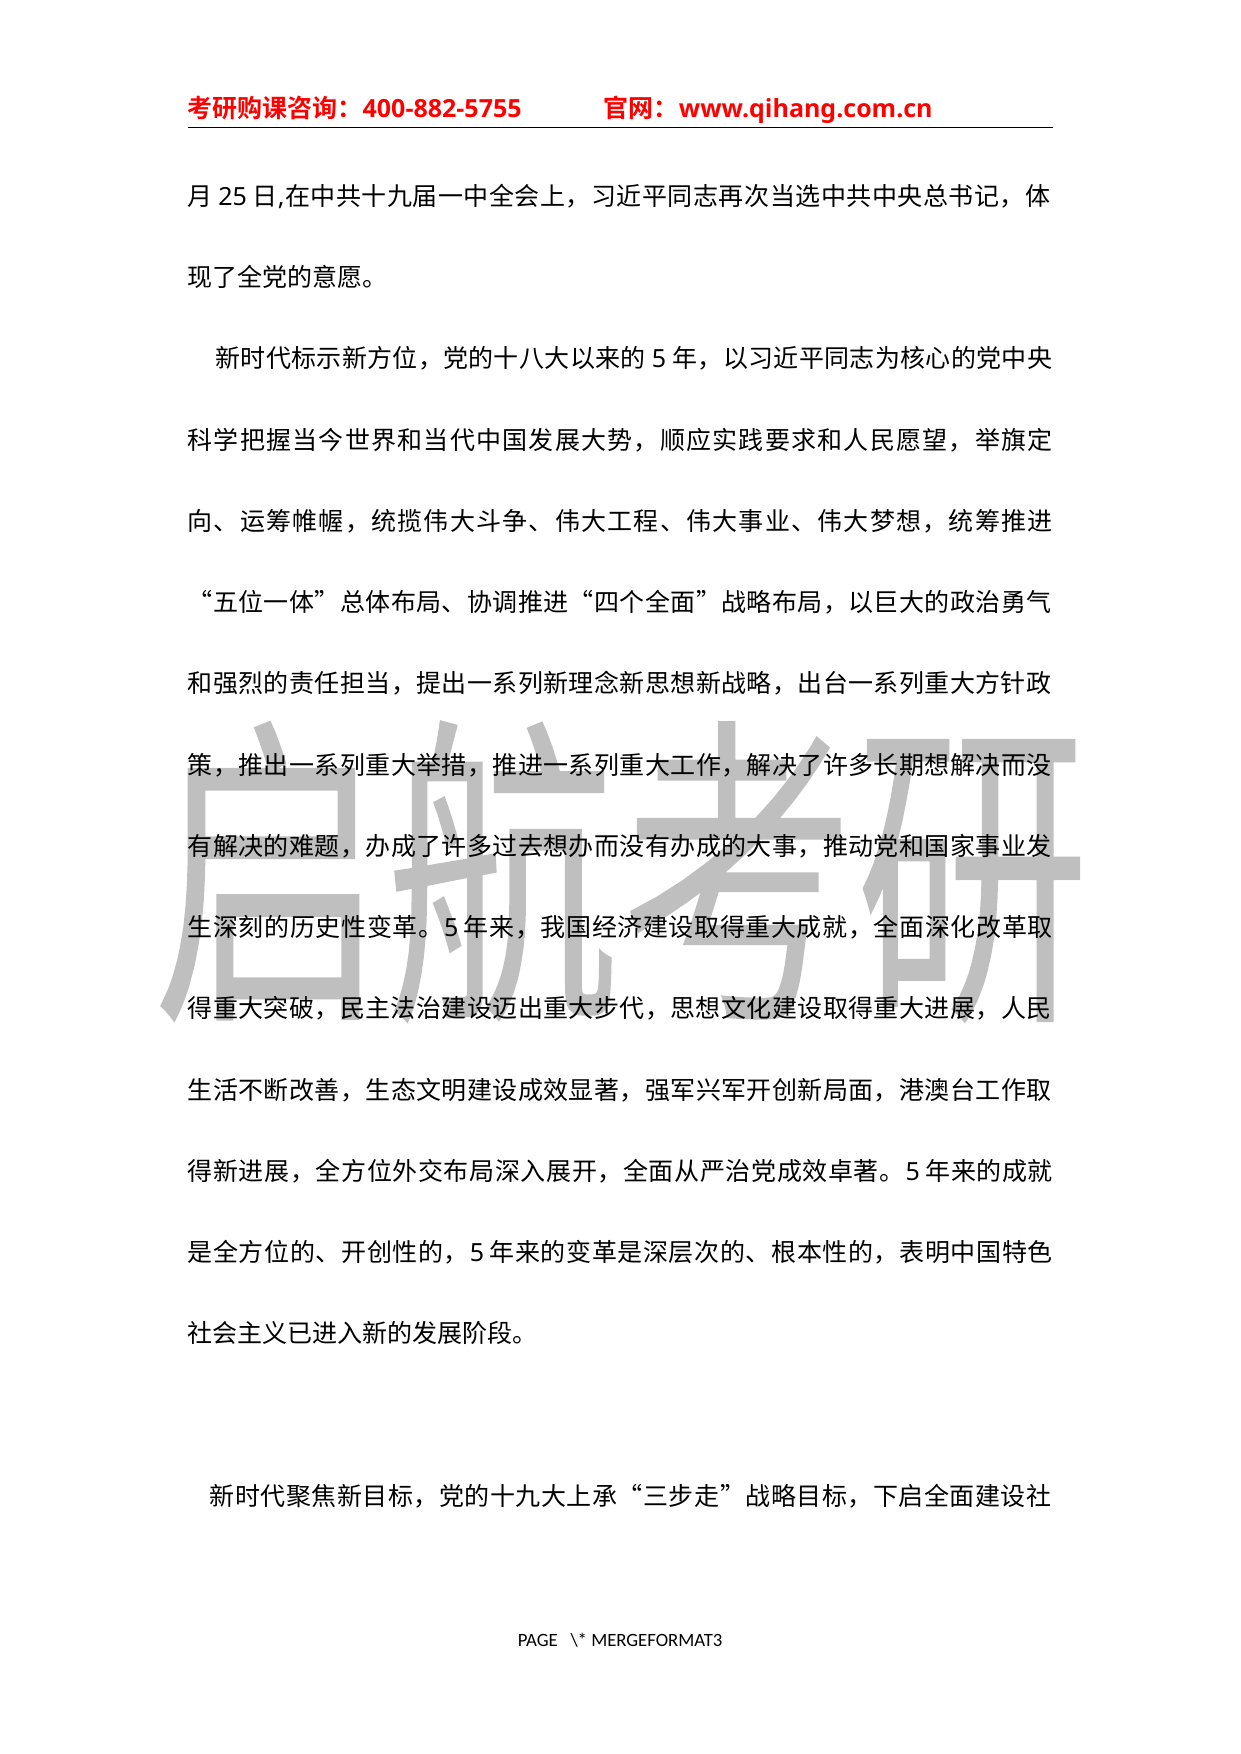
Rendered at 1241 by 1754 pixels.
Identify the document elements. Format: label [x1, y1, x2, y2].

list [187, 162, 1053, 1527]
